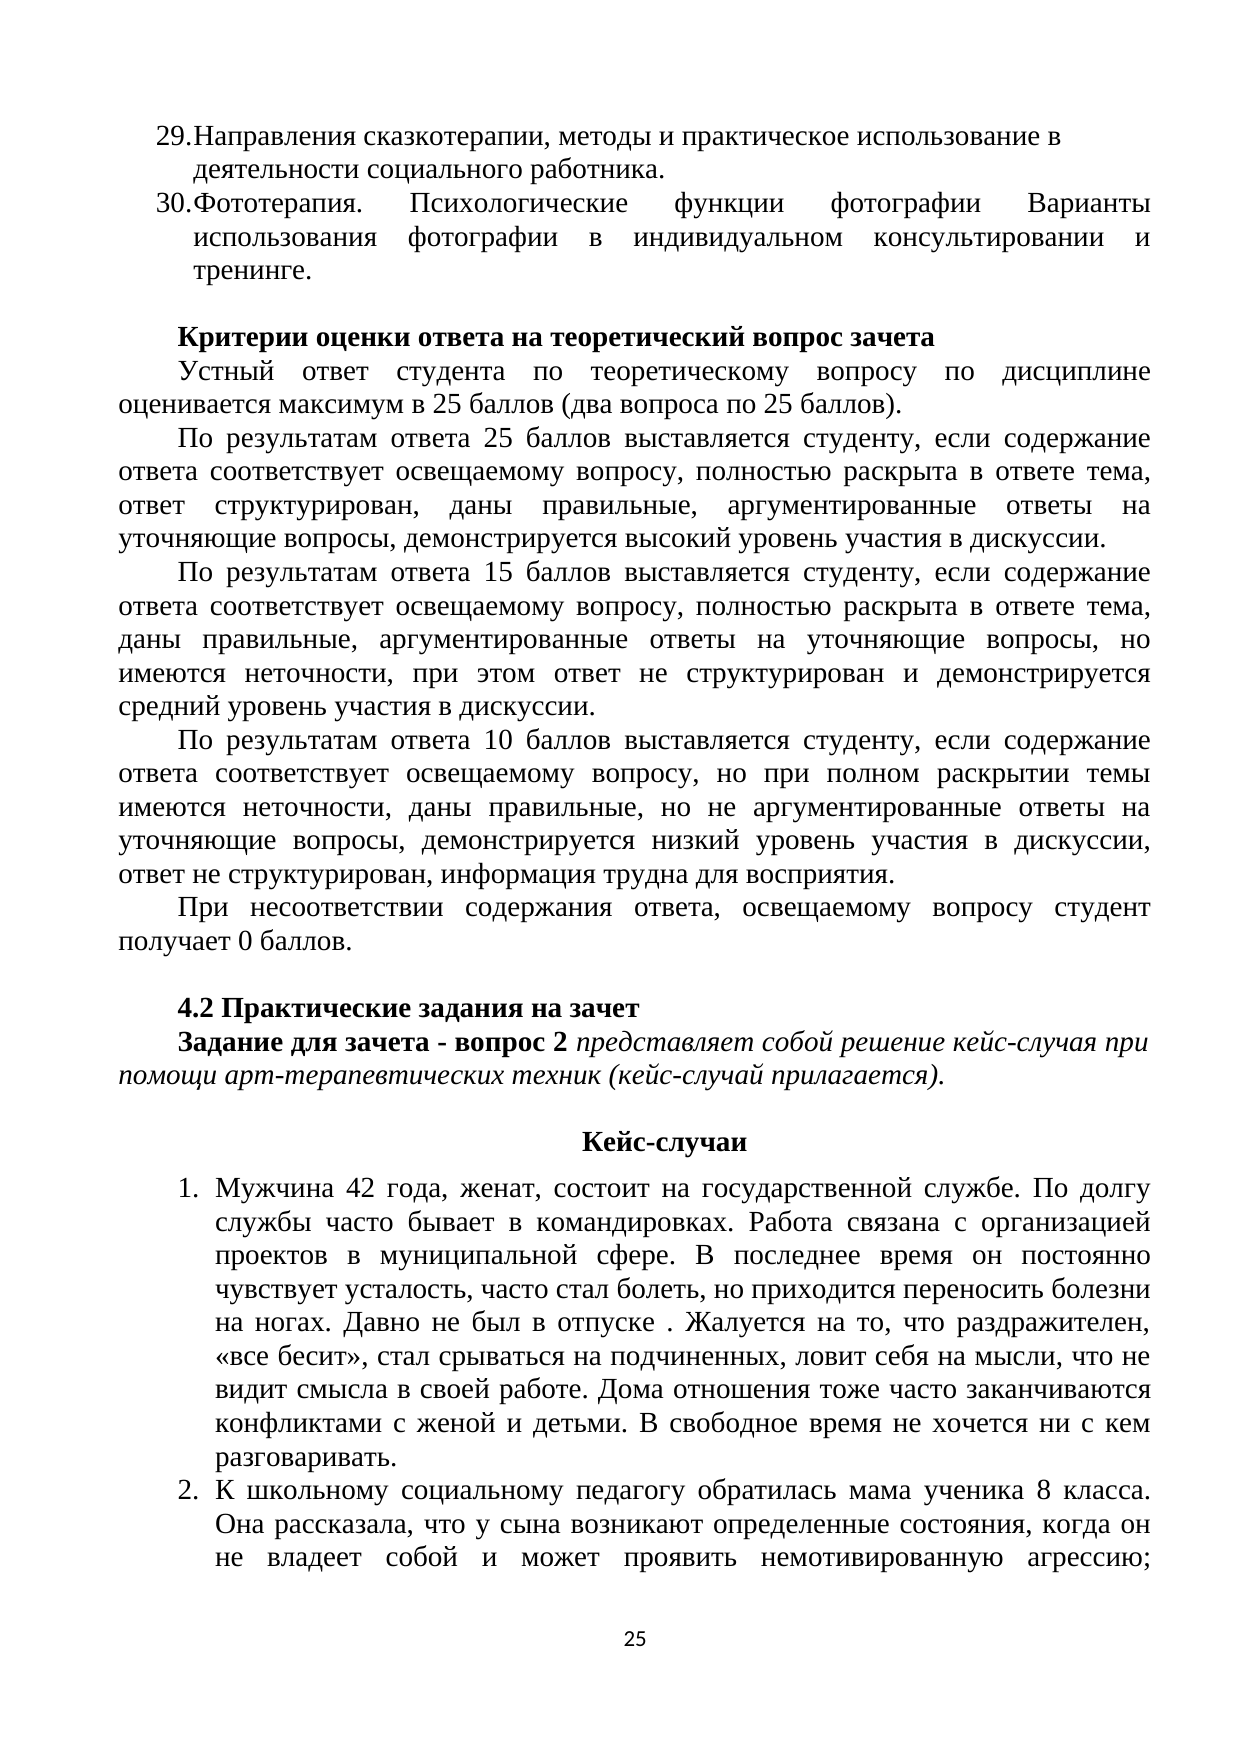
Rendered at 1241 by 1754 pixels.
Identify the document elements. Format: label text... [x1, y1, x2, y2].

text Задание для зачета - вопрос 2 представляет собой решение кейс-случая при помощи арт-терапевтических техник (кейс-случай прилагается). [118, 1024, 1152, 1091]
text Устный ответ студента по теоретическому вопросу по дисциплине оценивается максимум в 25 баллов (два вопроса по 25 баллов). [118, 353, 1152, 420]
text По результатам ответа 10 баллов выставляется студенту, если содержание ответа соответствует освещаемому вопросу, но при полном раскрытии темы имеются неточности, даны правильные, но не аргументированные ответы на уточняющие вопросы, демонстрируется низкий уровень участия в дискуссии, ответ не структурирован, информация трудна для восприятия. [118, 722, 1152, 889]
text Кейс-случаи [118, 1124, 1152, 1158]
text По результатам ответа 15 баллов выставляется студенту, если содержание ответа соответствует освещаемому вопросу, полностью раскрыта в ответе тема, даны правильные, аргументированные ответы на уточняющие вопросы, но имеются неточности, при этом ответ не структурирован и демонстрируется средний уровень участия в дискуссии. [118, 554, 1152, 722]
list Фототерапия. Психологические функции фотографии Варианты использования фотографии в индивидуальном консультировании и тренинге. [156, 185, 1152, 286]
text При несоответствии содержания ответа, освещаемому вопросу студент получает 0 баллов. [118, 889, 1152, 957]
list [177, 1472, 1152, 1573]
list Мужчина 42 года, женат, состоит на государственной службе. По долгу службы часто бывает в командировках. Работа связана с организацией проектов в муниципальной сфере. В последнее время он постоянно чувствует усталость, часто стал болеть, но приходится переносить болезни на ногах. Давно не был в отпуске . Жалуется на то, что раздражителен, «все бесит», стал срываться на подчиненных, ловит себя на мысли, что не видит смысла в своей работе. Дома отношения тоже часто заканчиваются конфликтами с женой и детьми. В свободное время не хочется ни с кем разговаривать. [177, 1170, 1152, 1472]
list Направления сказкотерапии, методы и практическое использование в деятельности социального работника. [156, 118, 1152, 185]
text По результатам ответа 25 баллов выставляется студенту, если содержание ответа соответствует освещаемому вопросу, полностью раскрыта в ответе тема, ответ структурирован, даны правильные, аргументированные ответы на уточняющие вопросы, демонстрируется высокий уровень участия в дискуссии. [118, 420, 1152, 554]
text Критерии оценки ответа на теоретический вопрос зачета [118, 319, 1152, 353]
text 4.2 Практические задания на зачет [118, 990, 1152, 1024]
